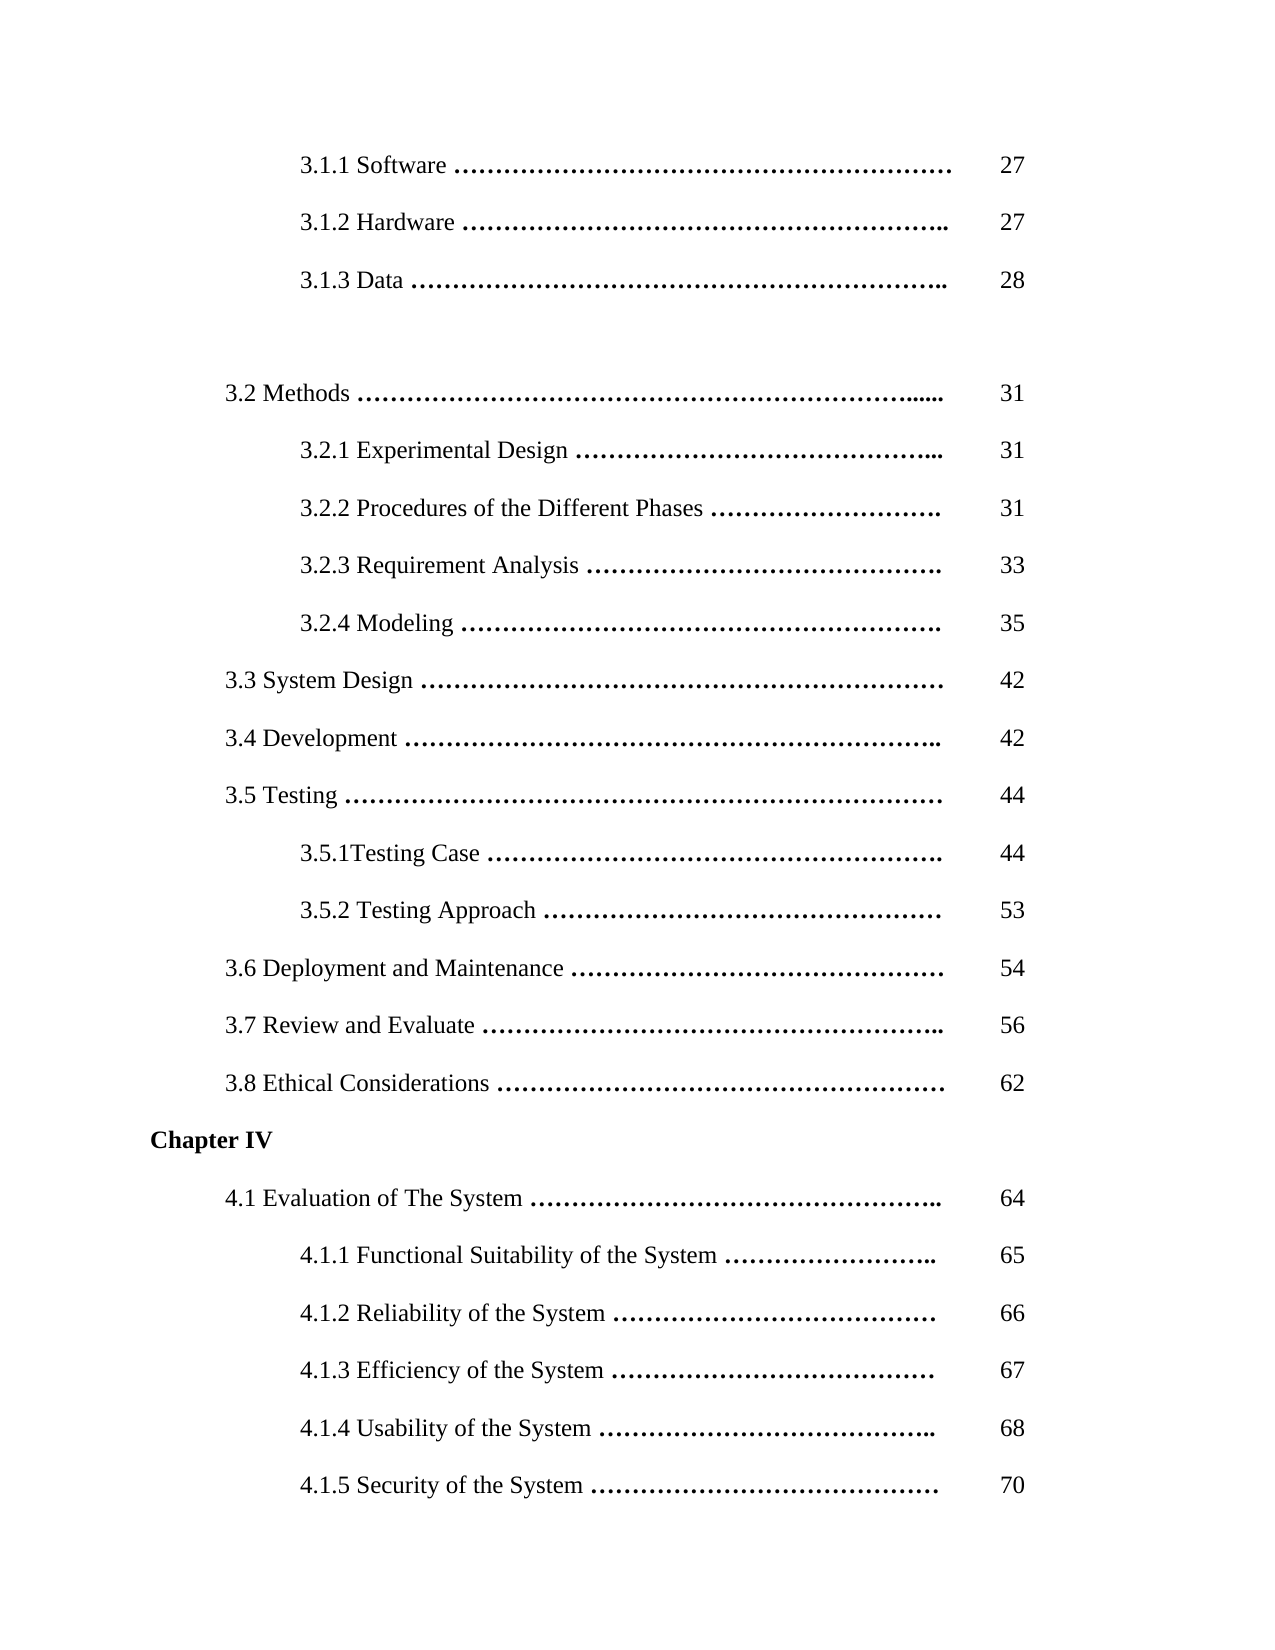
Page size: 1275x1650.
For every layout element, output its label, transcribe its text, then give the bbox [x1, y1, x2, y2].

text 3.6 Deployment and Maintenance ……………………………………… 54 [225, 953, 1125, 981]
text 4.1 Evaluation of The System ………………………………………….. 64 [150, 1183, 1125, 1211]
text 3.7 Review and Evaluate ……………………………………………….. 56 [225, 1010, 1125, 1039]
text 4.1.4 Usability of the System ………………………………….. 68 [150, 1413, 1125, 1441]
text 3.5 Testing ……………………………………………………………… 44 [150, 780, 1125, 809]
text 4.1.2 Reliability of the System ………………………………… 66 [150, 1298, 1125, 1326]
text 3.2.4 Modeling …………………………………………………. 35 [150, 608, 1125, 636]
text 3.5.1Testing Case ………………………………………………. 44 [225, 838, 1125, 866]
text 3.2.2 Procedures of the Different Phases ………………………. 31 [225, 493, 1125, 521]
text 3.4 Development ……………………………………………………….. 42 [150, 723, 1125, 751]
text 3.2.3 Requirement Analysis ……………………………………. 33 [150, 550, 1125, 579]
text 3.5.2 Testing Approach ………………………………………… 53 [225, 895, 1125, 924]
text 3.8 Ethical Considerations ……………………………………………… 62 [225, 1068, 1125, 1096]
text 4.1.5 Security of the System …………………………………… 70 [150, 1470, 1125, 1499]
text Chapter IV [150, 1125, 1125, 1154]
text 3.3 System Design ……………………………………………………… 42 [150, 665, 1125, 694]
text 3.2.1 Experimental Design ……………………………………... 31 [150, 435, 1125, 464]
text 3.1.2 Hardware ………………………………………………….. 27 [225, 207, 1125, 236]
text 3.2 Methods …………………………………………………………...... 31 [150, 378, 1125, 406]
text 3.1.1 Software …………………………………………………… 27 [225, 150, 1125, 179]
text 3.1.3 Data ……………………………………………………….. 28 [225, 265, 1125, 294]
text 4.1.1 Functional Suitability of the System …………………….. 65 [150, 1240, 1125, 1269]
text 4.1.3 Efficiency of the System ………………………………… 67 [150, 1355, 1125, 1384]
